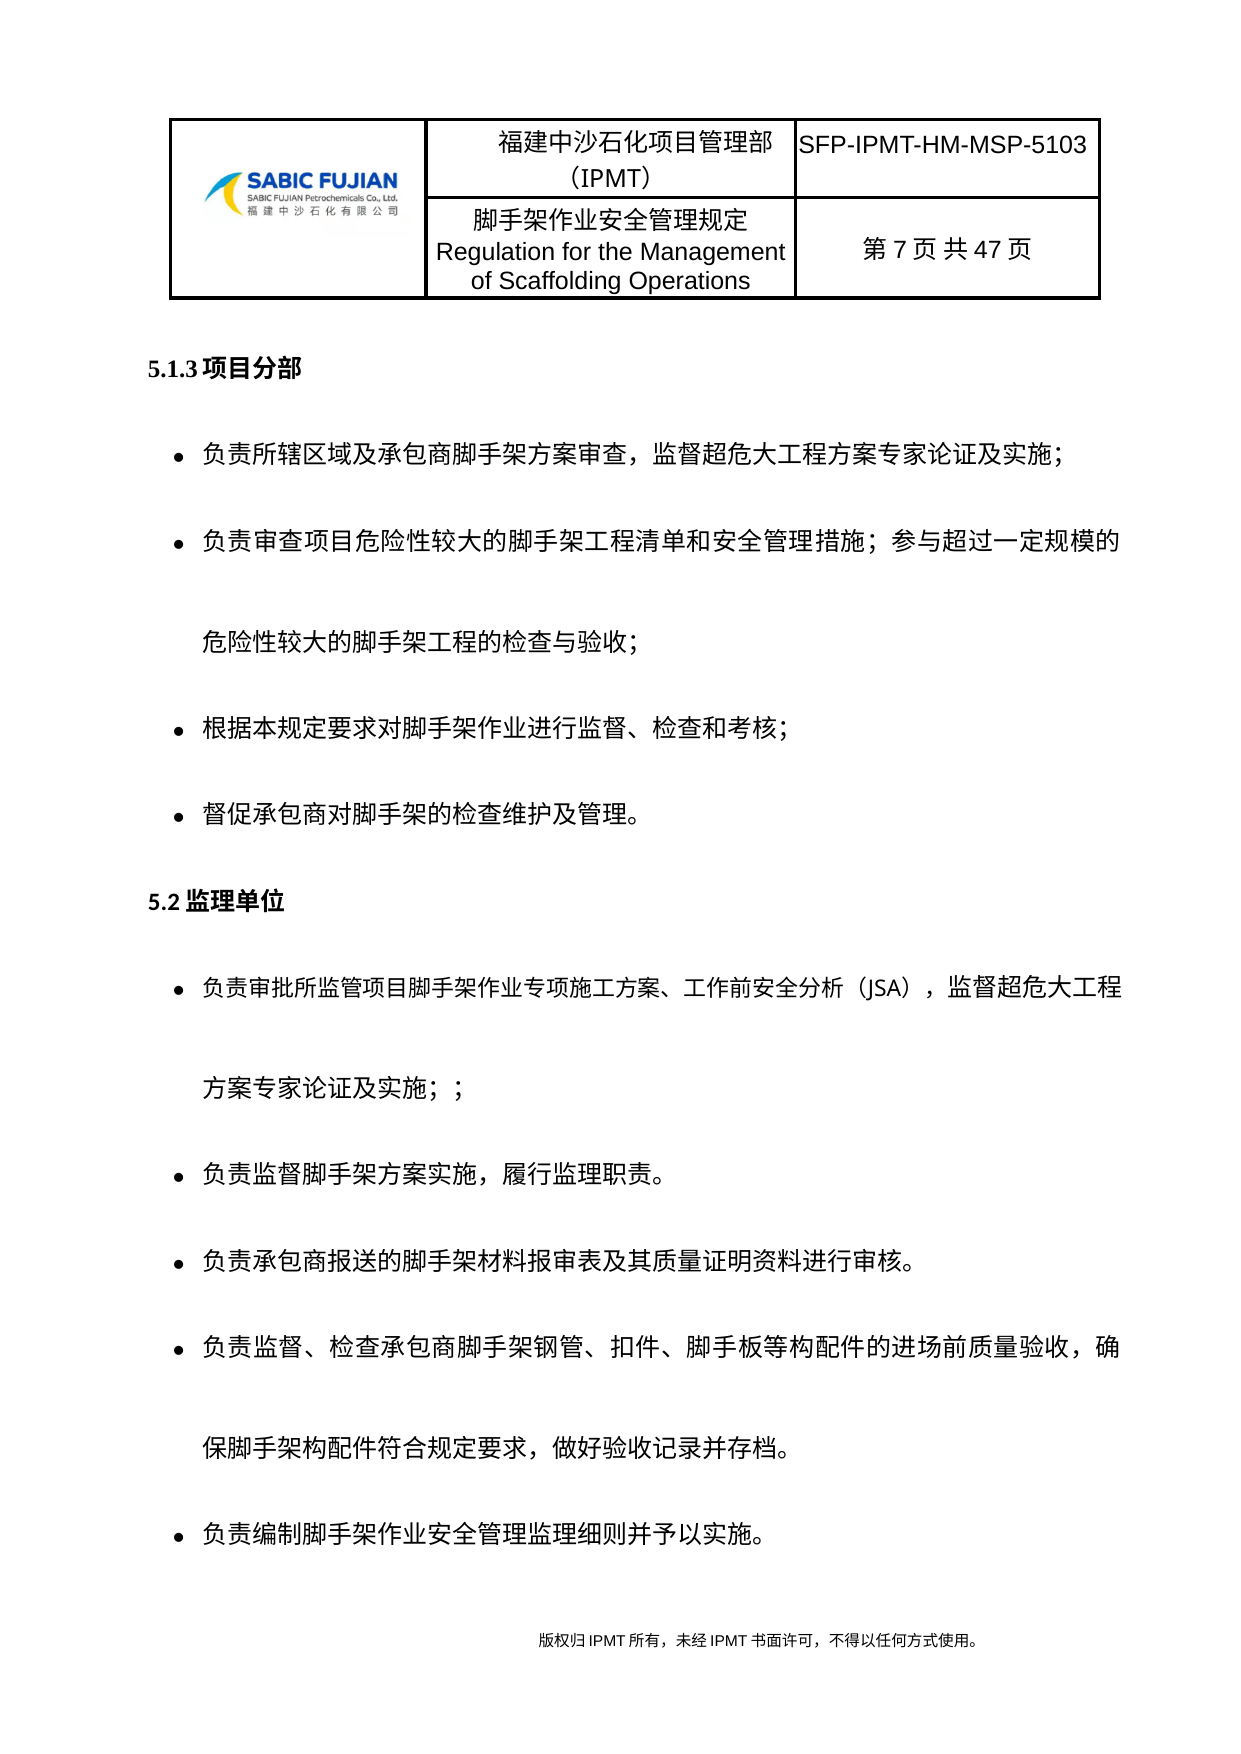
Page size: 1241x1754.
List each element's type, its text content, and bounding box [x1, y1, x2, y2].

list 负责监督脚手架方案实施，履行监理职责。 [173, 1139, 1122, 1207]
list 督促承包商对脚手架的检查维护及管理。 [173, 779, 1122, 847]
text 5.2 监理单位 [148, 865, 1122, 933]
text 5.1.3项目分部 [148, 333, 1122, 401]
list 负责承包商报送的脚手架材料报审表及其质量证明资料进行审核。 [173, 1225, 1122, 1293]
list 负责审查项目危险性较大的脚手架工程清单和安全管理措施；参与超过一定规模的危险性较大的脚手架工程的检查与验收； [173, 505, 1122, 675]
list 负责审批所监管项目脚手架作业专项施工方案、工作前安全分析（JSA），监督超危大工程方案专家论证及实施；； [173, 951, 1122, 1121]
picture [194, 152, 412, 237]
list 根据本规定要求对脚手架作业进行监督、检查和考核； [173, 693, 1122, 761]
list 负责编制脚手架作业安全管理监理细则并予以实施。 [173, 1499, 1122, 1567]
list 负责监督、检查承包商脚手架钢管、扣件、脚手板等构配件的进场前质量验收，确保脚手架构配件符合规定要求，做好验收记录并存档。 [173, 1311, 1122, 1481]
list 负责所辖区域及承包商脚手架方案审查，监督超危大工程方案专家论证及实施； [173, 419, 1122, 487]
